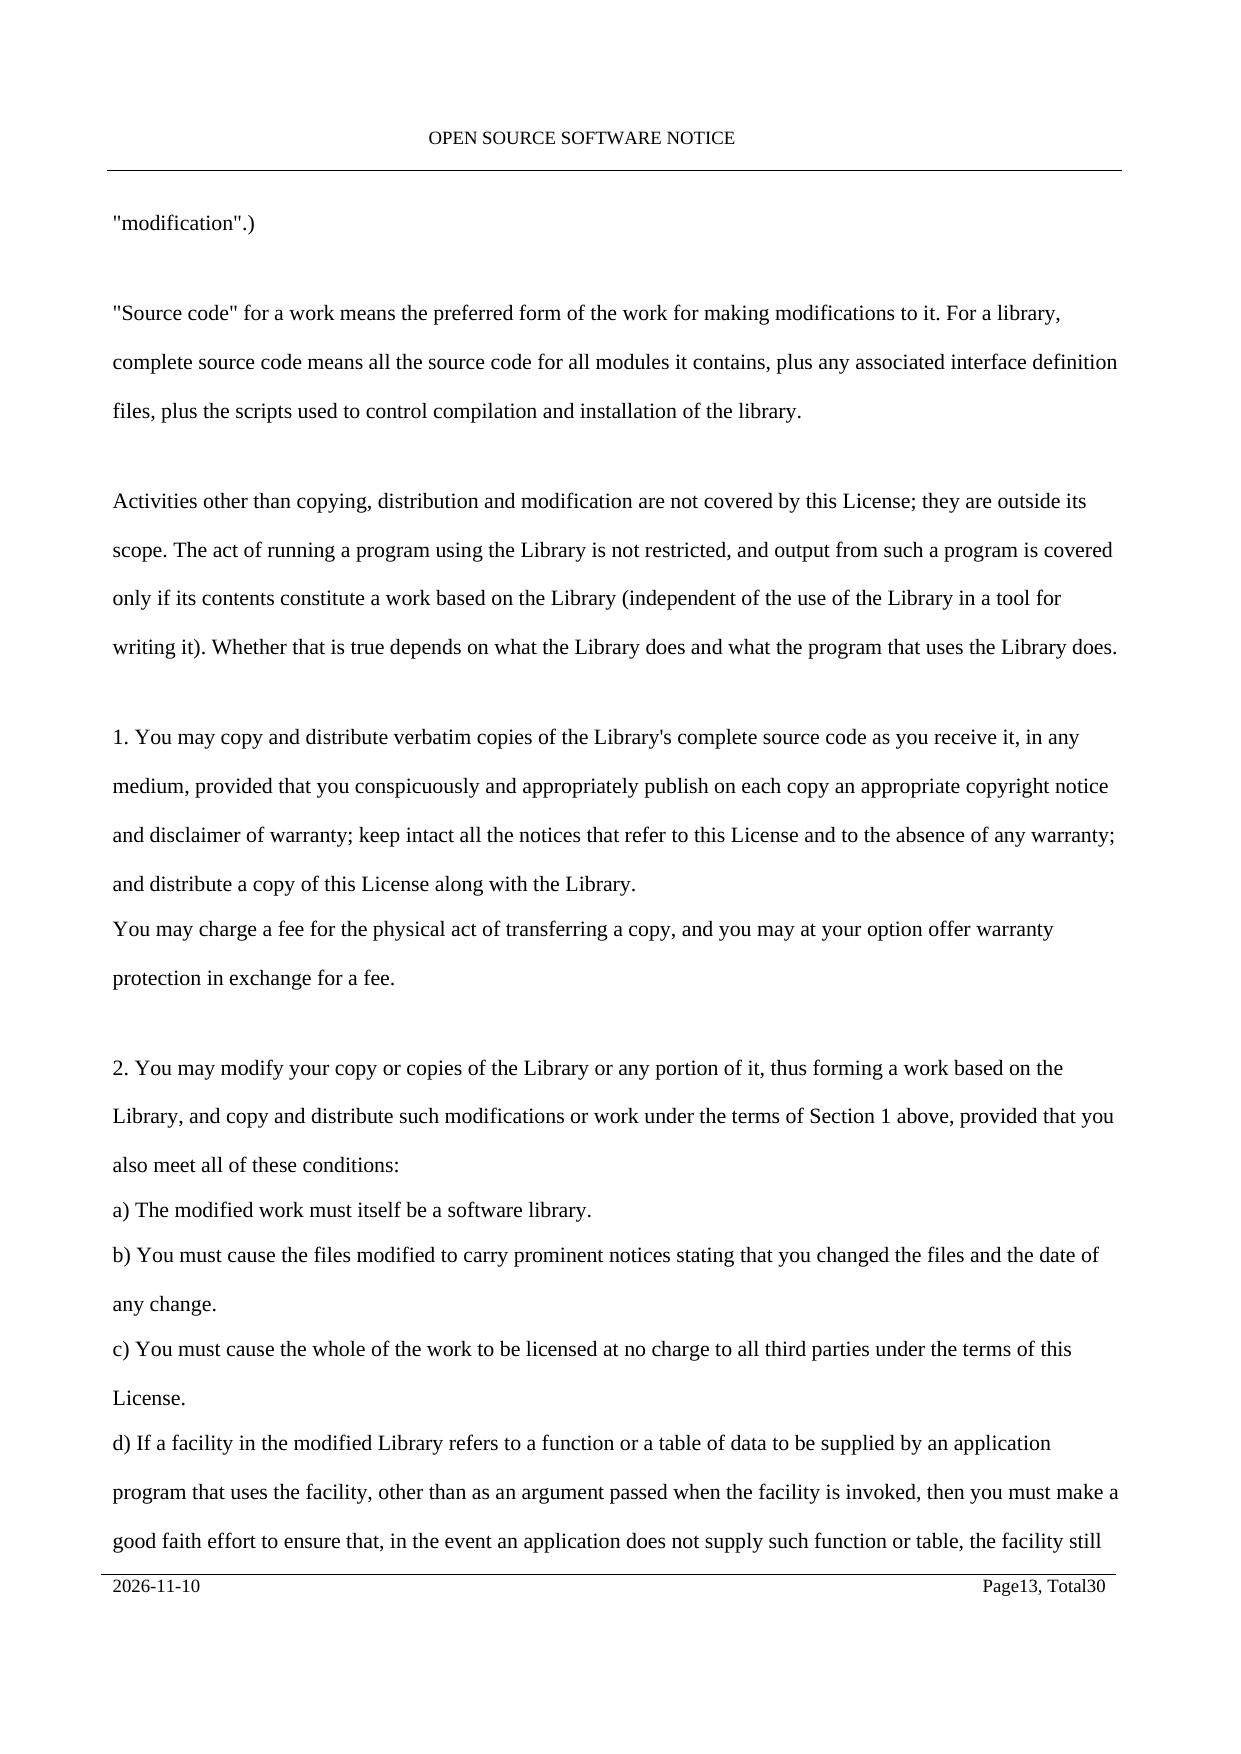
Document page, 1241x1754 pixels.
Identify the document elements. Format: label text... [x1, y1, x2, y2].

text You may charge a fee for the physical act of transferring a copy, and you may at your option offer warranty protection in exchange for a fee. [112, 912, 1128, 993]
text 2. You may modify your copy or copies of the Library or any portion of it, thus forming a work based on the Library, and copy and distribute such modifications or work under the terms of Section 1 above, provided that you also meet all of these conditions: [112, 1051, 1128, 1181]
text Activities other than copying, distribution and modification are not covered by this License; they are outside its scope. The act of running a program using the Library is not restricted, and output from such a program is covered only if its contents constitute a work based on the Library (independent of the use of the Library in a tool for writing it). Whether that is true depends on what the Library does and what the program that uses the Library does. [112, 484, 1128, 663]
text b) You must cause the files modified to carry prominent notices stating that you changed the files and the date of any change. [112, 1239, 1128, 1320]
text a) The modified work must itself be a software library. [112, 1194, 1128, 1226]
text 1. You may copy and distribute verbatim copies of the Library's complete source code as you receive it, in any medium, provided that you conspicuously and appropriately publish on each copy an appropriate copyright notice and disclaimer of warranty; keep intact all the notices that refer to this License and to the absence of any warranty; and distribute a copy of this License along with the Library. [112, 721, 1128, 899]
text c) You must cause the whole of the work to be licensed at no charge to all third parties under the terms of this License. [112, 1333, 1128, 1414]
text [112, 1426, 1128, 1556]
text "Source code" for a work means the preferred form of the work for making modifications to it. For a library, complete source code means all the source code for all modules it contains, plus any associated interface definition files, plus the scripts used to control compilation and installation of the library. [112, 297, 1128, 427]
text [112, 206, 1128, 239]
